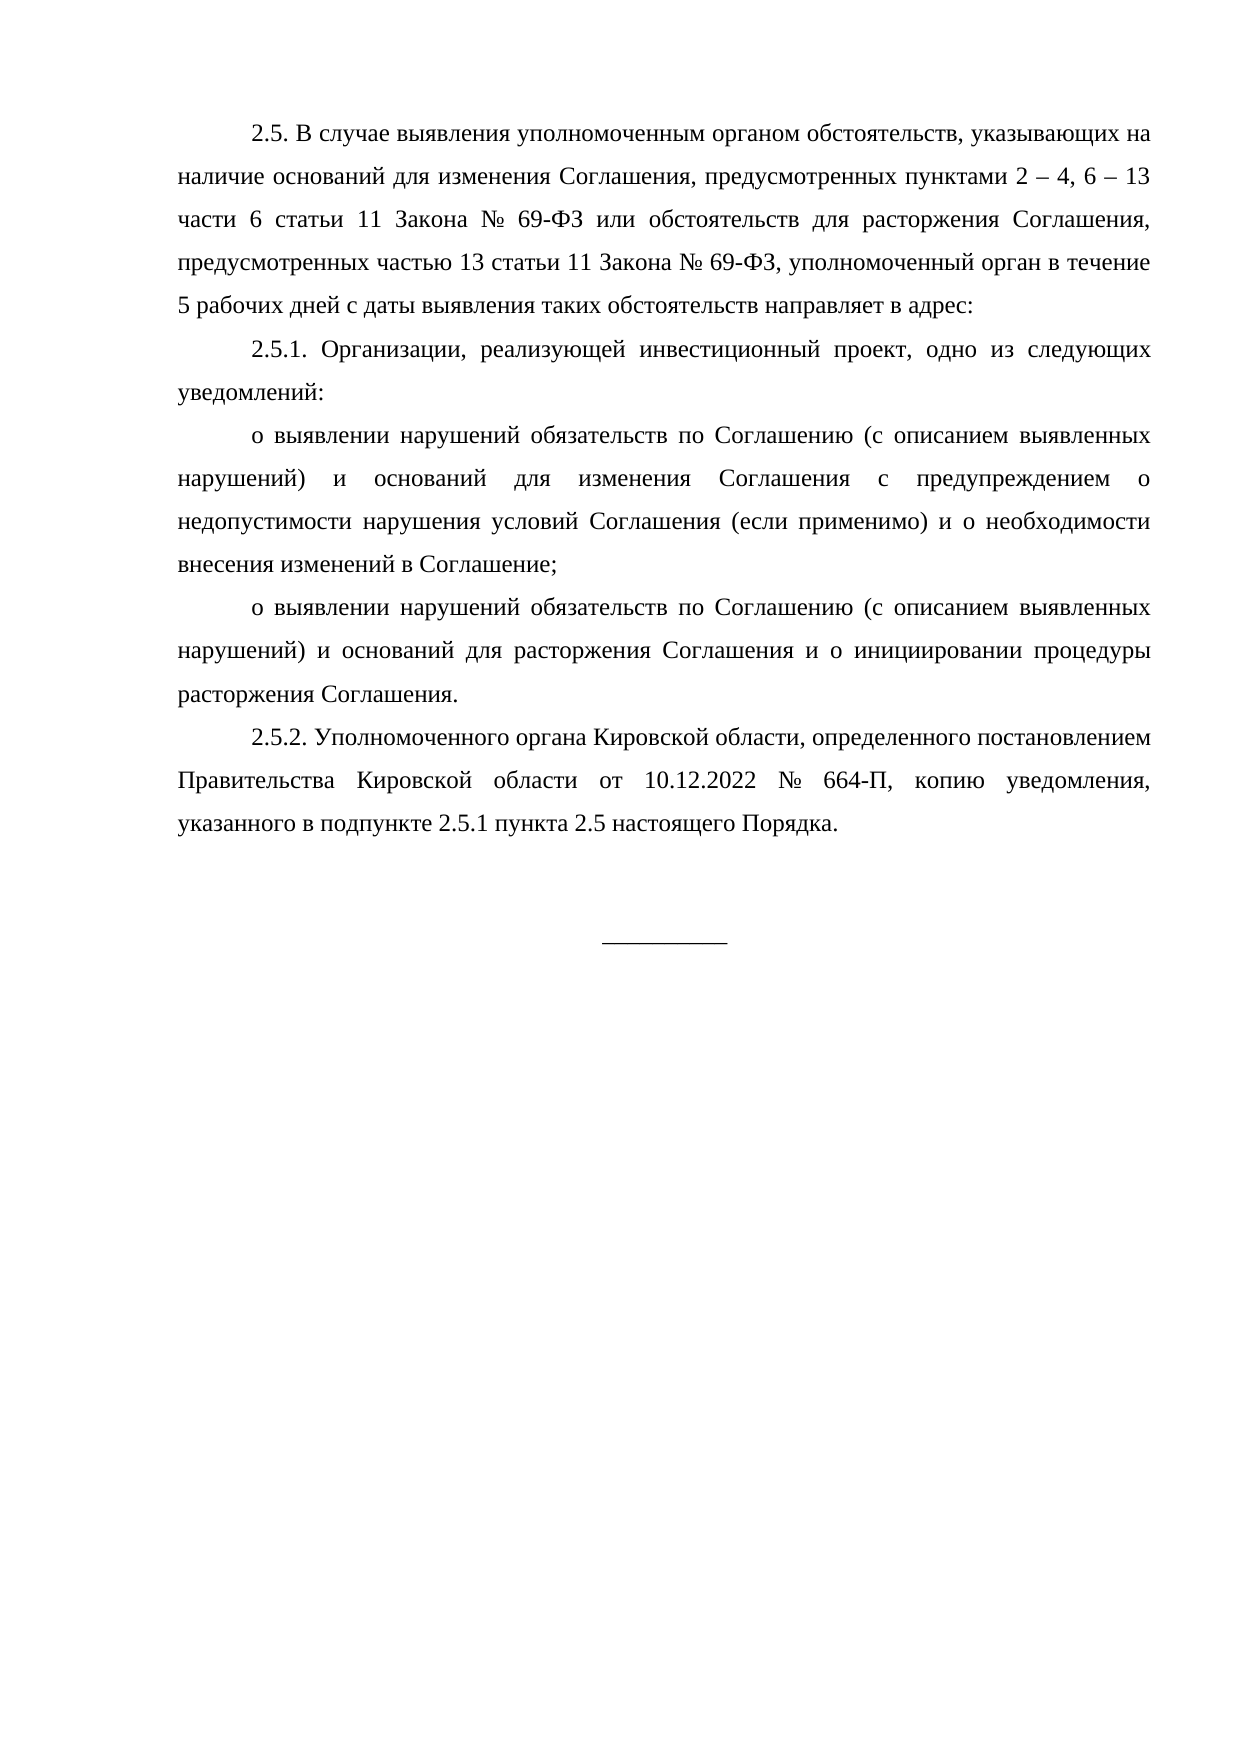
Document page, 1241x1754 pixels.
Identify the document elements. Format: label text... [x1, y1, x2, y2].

text 2.5.2. Уполномоченного органа Кировской области, определенного постановлением Правительства Кировской области от 10.12.2022 № 664-П, копию уведомления, указанного в подпункте 2.5.1 пункта 2.5 настоящего Порядка. [177, 722, 1152, 837]
text 2.5. В случае выявления уполномоченным органом обстоятельств, указывающих на наличие оснований для изменения Соглашения, предусмотренных пунктами 2 – 4, 6 – 13 части 6 статьи 11 Закона № 69-ФЗ или обстоятельств для расторжения Соглашения, предусмотренных частью 13 статьи 11 Закона № 69-ФЗ, уполномоченный орган в течение 5 рабочих дней с даты выявления таких обстоятельств направляет в адрес: [177, 118, 1152, 319]
text __________ [177, 918, 1152, 947]
text о выявлении нарушений обязательств по Соглашению (с описанием выявленных нарушений) и оснований для изменения Соглашения с предупреждением о недопустимости нарушения условий Соглашения (если применимо) и о необходимости внесения изменений в Соглашение; [177, 420, 1152, 578]
text о выявлении нарушений обязательств по Соглашению (с описанием выявленных нарушений) и оснований для расторжения Соглашения и о инициировании процедуры расторжения Соглашения. [177, 592, 1152, 707]
text 2.5.1. Организации, реализующей инвестиционный проект, одно из следующих уведомлений: [177, 334, 1152, 406]
